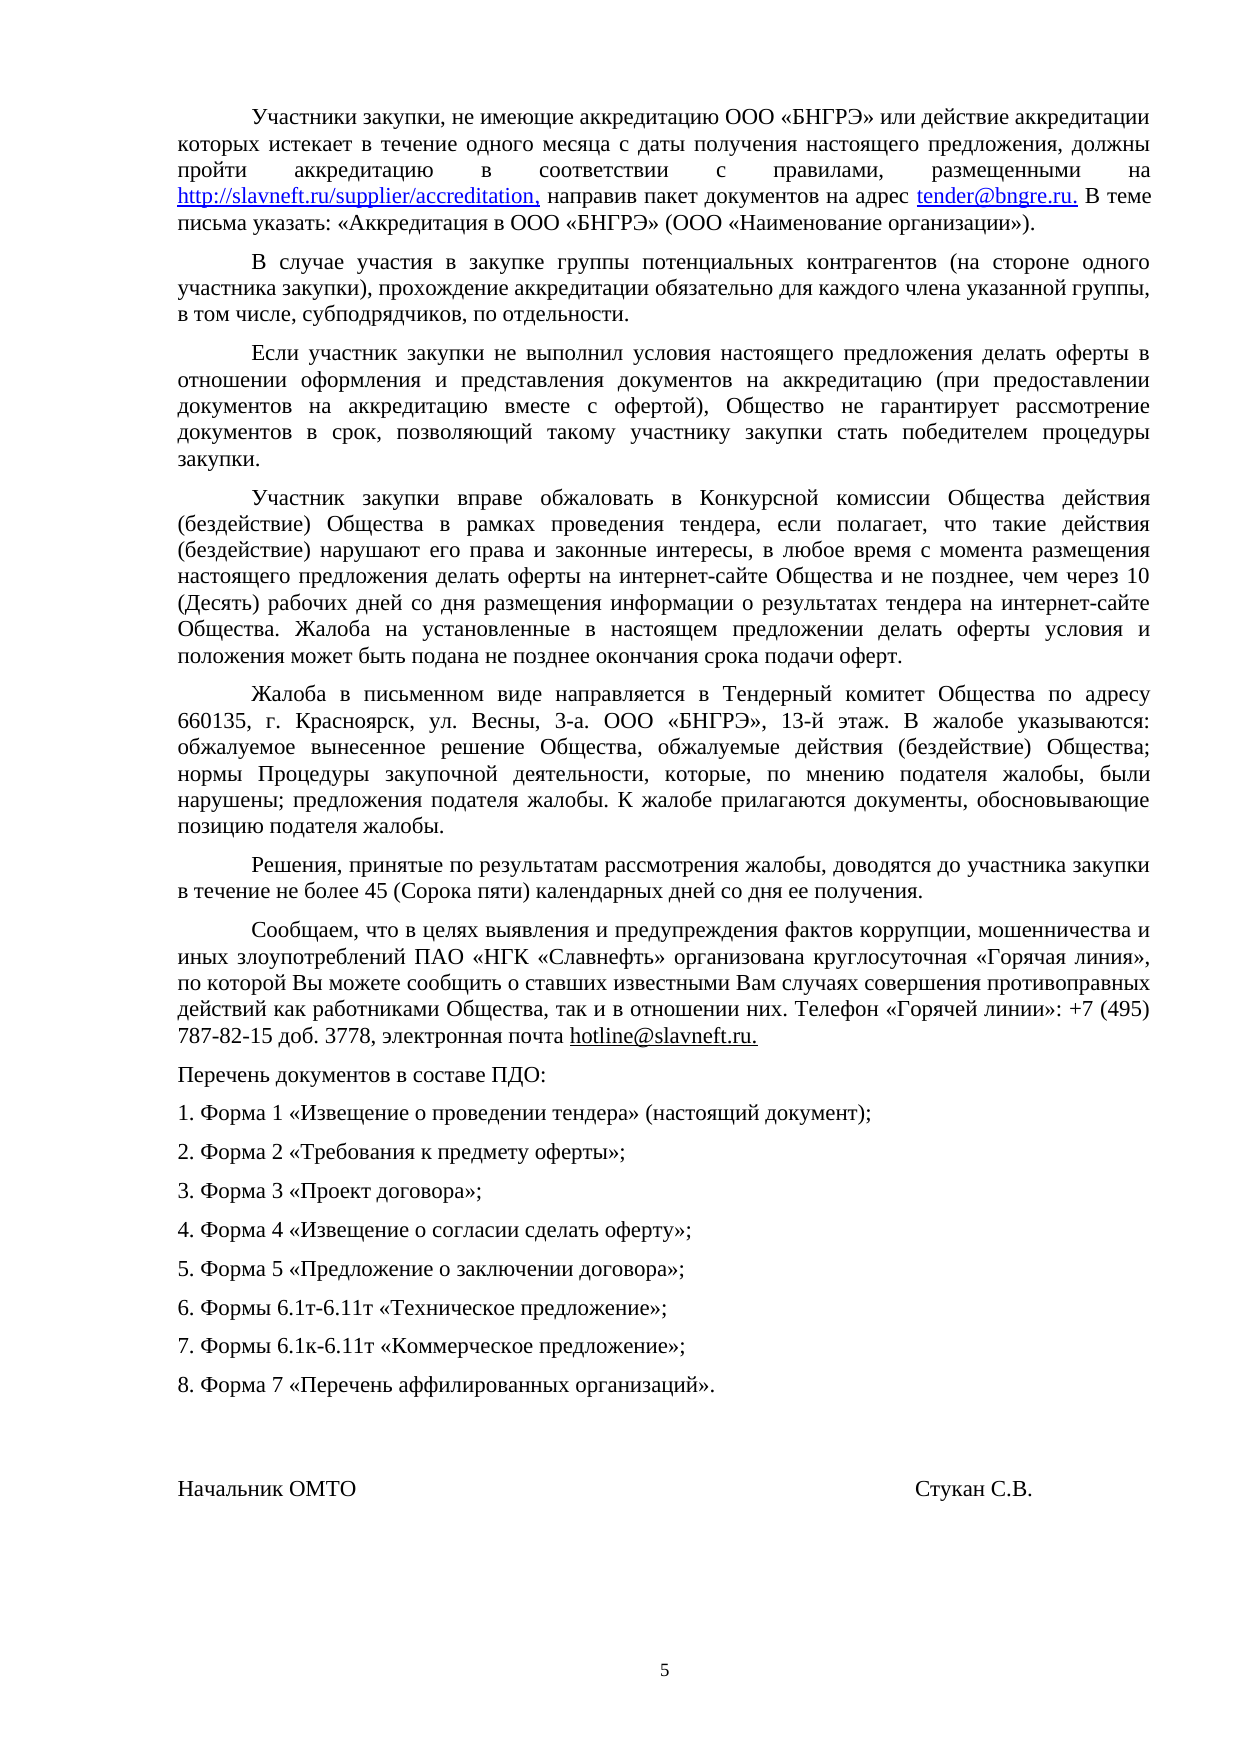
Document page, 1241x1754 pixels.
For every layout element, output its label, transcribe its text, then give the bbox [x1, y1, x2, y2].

text 3. Форма 3 «Проект договора»; [177, 1177, 1152, 1203]
text 1. Форма 1 «Извещение о проведении тендера» (настоящий документ); [177, 1099, 1152, 1126]
text 5. Форма 5 «Предложение о заключении договора»; [177, 1255, 1152, 1281]
text Если участник закупки не выполнил условия настоящего предложения делать оферты в отношении оформления и представления документов на аккредитацию (при предоставлении документов на аккредитацию вместе с офертой), Общество не гарантирует рассмотрение документов в срок, позволяющий такому участнику закупки стать победителем процедуры закупки. [177, 339, 1152, 471]
text Жалоба в письменном виде направляется в Тендерный комитет Общества по адресу 660135, г. Красноярск, ул. Весны, 3-а. ООО «БНГРЭ», 13-й этаж. В жалобе указываются: обжалуемое вынесенное решение Общества, обжалуемые действия (бездействие) Общества; нормы Процедуры закупочной деятельности, которые, по мнению подателя жалобы, были нарушены; предложения подателя жалобы. К жалобе прилагаются документы, обосновывающие позицию подателя жалобы. [177, 681, 1152, 839]
text Решения, принятые по результатам рассмотрения жалобы, доводятся до участника закупки в течение не более 45 (Сорока пяти) календарных дней со дня ее получения. [177, 851, 1152, 904]
text Сообщаем, что в целях выявления и предупреждения фактов коррупции, мошенничества и иных злоупотреблений ПАО «НГК «Славнефть» организована круглосуточная «Горячая линия», по которой Вы можете сообщить о ставших известными Вам случаях совершения противоправных действий как работниками Общества, так и в отношении них. Телефон «Горячей линии»: +7 (495) 787-82-15 доб. 3778, электронная почта hotline@slavneft.ru. [177, 916, 1152, 1048]
text 7. Формы 6.1к-6.11т «Коммерческое предложение»; [177, 1333, 1152, 1359]
text Участник закупки вправе обжаловать в Конкурсной комиссии Общества действия (бездействие) Общества в рамках проведения тендера, если полагает, что такие действия (бездействие) нарушают его права и законные интересы, в любое время с момента размещения настоящего предложения делать оферты на интернет-сайте Общества и не позднее, чем через 10 (Десять) рабочих дней со дня размещения информации о результатах тендера на интернет-сайте Общества. Жалоба на установленные в настоящем предложении делать оферты условия и положения может быть подана не позднее окончания срока подачи оферт. [177, 483, 1152, 668]
text Начальник ОМТО Стукан С.В. [177, 1476, 1152, 1502]
text 8. Форма 7 «Перечень аффилированных организаций». [177, 1371, 1152, 1398]
text Участники закупки, не имеющие аккредитацию ООО «БНГРЭ» или действие аккредитации которых истекает в течение одного месяца с даты получения настоящего предложения, должны пройти аккредитацию в соответствии с правилами, размещенными на http://slavneft.ru/supplier/accreditation, направив пакет документов на адрес tender@bngre.ru. В теме письма указать: «Аккредитация в ООО «БНГРЭ» (ООО «Наименование организации»). [177, 103, 1152, 235]
text 4. Форма 4 «Извещение о согласии сделать оферту»; [177, 1216, 1152, 1242]
text 6. Формы 6.1т-6.11т «Техническое предложение»; [177, 1294, 1152, 1320]
text В случае участия в закупке группы потенциальных контрагентов (на стороне одного участника закупки), прохождение аккредитации обязательно для каждого члена указанной группы, в том числе, субподрядчиков, по отдельности. [177, 248, 1152, 327]
text 2. Форма 2 «Требования к предмету оферты»; [177, 1138, 1152, 1165]
text Перечень документов в составе ПДО: [177, 1061, 1152, 1087]
